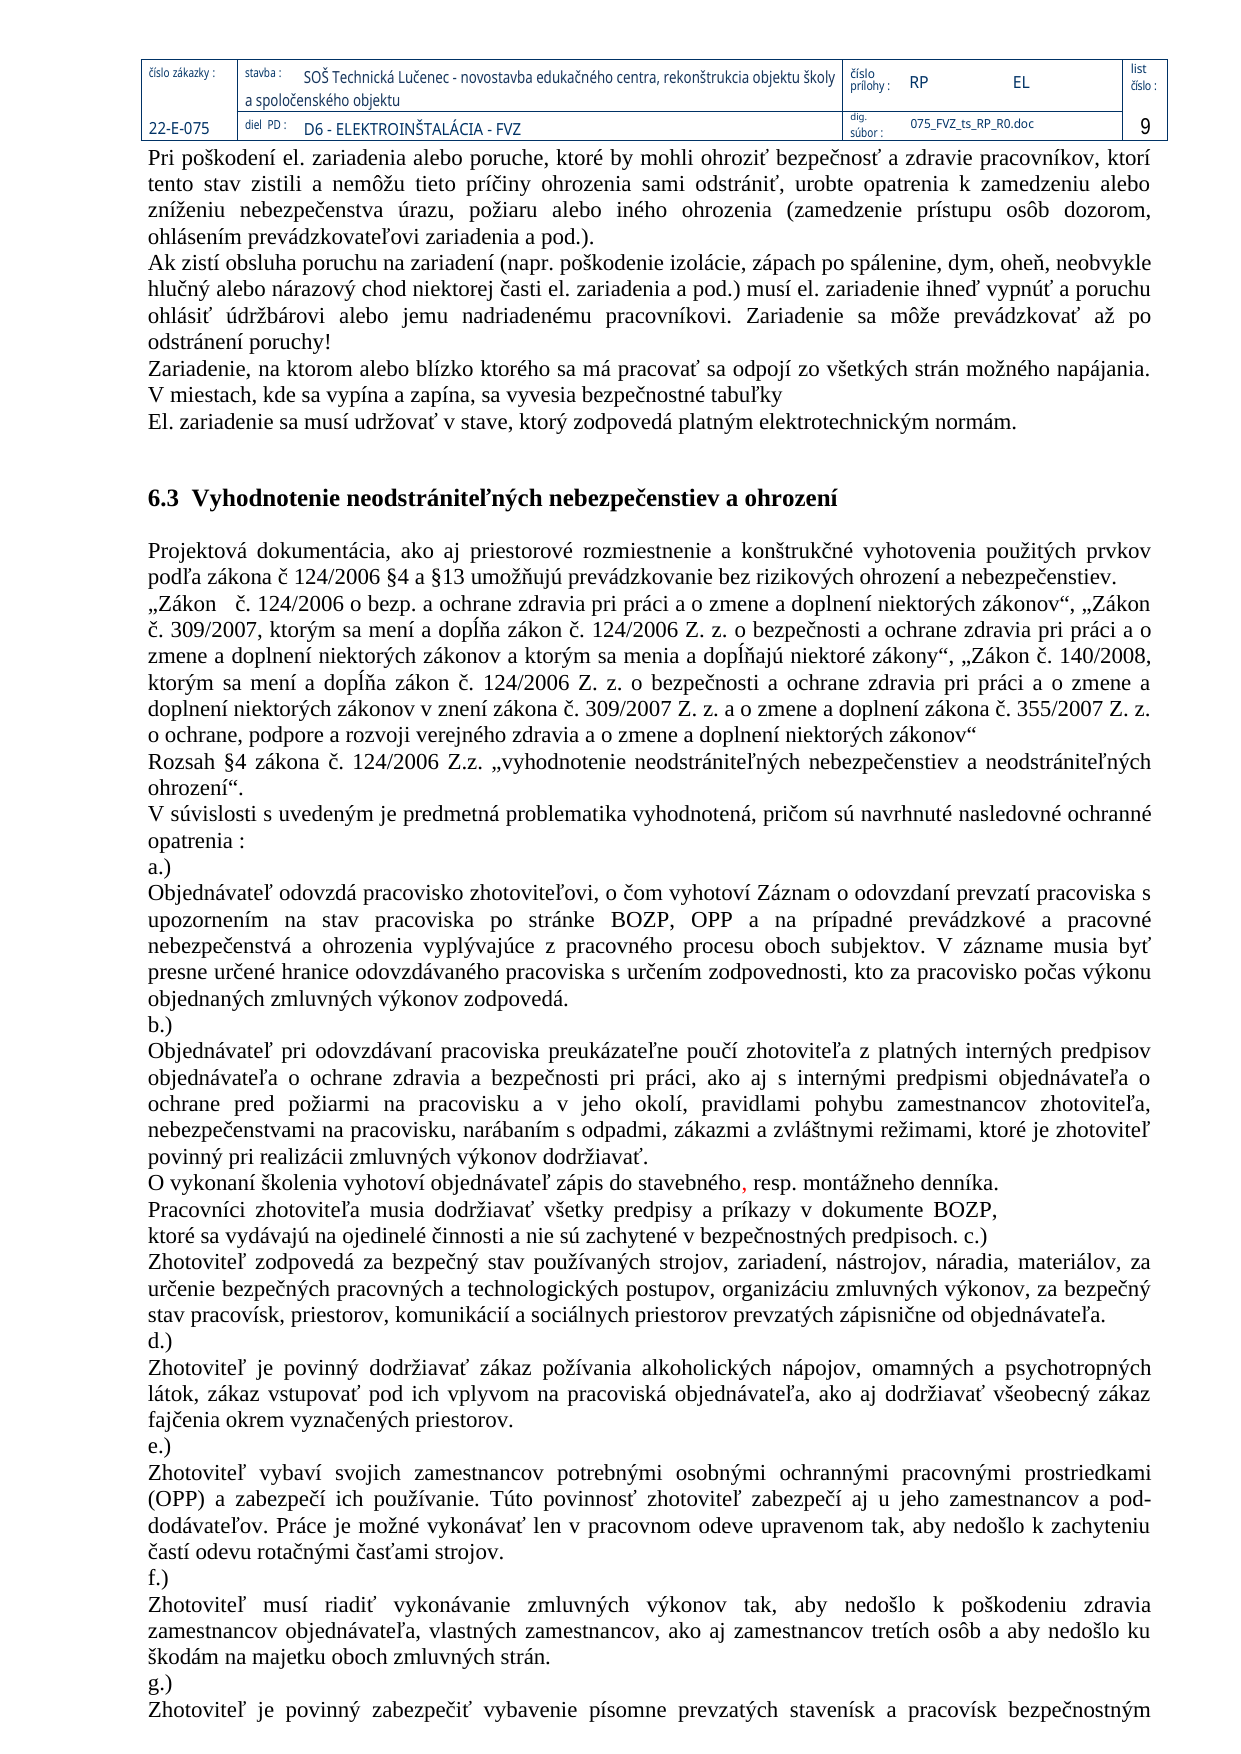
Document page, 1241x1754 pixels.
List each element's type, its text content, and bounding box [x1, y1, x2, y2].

text Zhotoviteľ vybaví svojich zamestnancov potrebnými osobnými ochrannými pracovnými prostriedkami (OPP) a zabezpečí ich používanie. Túto povinnosť zhotoviteľ zabezpečí aj u jeho zamestnancov a pod- dodávateľov. Práce je možné vykonávať len v pracovnom odeve upravenom tak, aby nedošlo k zachyteniu častí odevu rotačnými časťami strojov. [148, 1459, 1153, 1564]
text d.) [148, 1327, 1180, 1354]
text Zhotoviteľ musí riadiť vykonávanie zmluvných výkonov tak, aby nedošlo k poškodeniu zdravia zamestnancov objednávateľa, vlastných zamestnancov, ako aj zamestnancov tretích osôb a aby nedošlo ku škodám na majetku oboch zmluvných strán. [148, 1591, 1153, 1670]
text Objednávateľ odovzdá pracovisko zhotoviteľovi, o čom vyhotoví Záznam o odovzdaní prevzatí pracoviska s upozornením na stav pracoviska po stránke BOZP, OPP a na prípadné prevádzkové a pracovné nebezpečenstvá a ohrozenia vyplývajúce z pracovného procesu oboch subjektov. V zázname musia byť presne určené hranice odovzdávaného pracoviska s určením zodpovednosti, kto za pracovisko počas výkonu objednaných zmluvných výkonov zodpovedá. [148, 879, 1153, 1011]
text a.) [148, 853, 1180, 879]
text Ak zistí obsluha poruchu na zariadení (napr. poškodenie izolácie, zápach po spálenine, dym, oheň, neobvykle hlučný alebo nárazový chod niektorej časti el. zariadenia a pod.) musí el. zariadenie ihneď vypnúť a poruchu ohlásiť údržbárovi alebo jemu nadriadenému pracovníkovi. Zariadenie sa môže prevádzkovať až po odstránení poruchy! [148, 249, 1153, 354]
text Pri poškodení el. zariadenia alebo poruche, ktoré by mohli ohroziť bezpečnosť a zdravie pracovníkov, ktorí tento stav zistili a nemôžu tieto príčiny ohrozenia sami odstrániť, urobte opatrenia k zamedzeniu alebo zníženiu nebezpečenstva úrazu, požiaru alebo iného ohrozenia (zamedzenie prístupu osôb dozorom, ohlásením prevádzkovateľovi zariadenia a pod.). [148, 144, 1153, 249]
subtitle Vyhodnotenie neodstrániteľných nebezpečenstiev a ohrození [148, 483, 1180, 512]
text f.) [148, 1564, 1180, 1591]
text Projektová dokumentácia, ako aj priestorové rozmiestnenie a konštrukčné vyhotovenia použitých prvkov podľa zákona č 124/2006 §4 a §13 umožňujú prevádzkovanie bez rizikových ohrození a nebezpečenstiev. [148, 537, 1153, 589]
text b.) [148, 1011, 1180, 1037]
text g.) [148, 1670, 1180, 1696]
text Zhotoviteľ je povinný dodržiavať zákaz požívania alkoholických nápojov, omamných a psychotropných látok, zákaz vstupovať pod ich vplyvom na pracoviská objednávateľa, ako aj dodržiavať všeobecný zákaz fajčenia okrem vyznačených priestorov. [148, 1354, 1153, 1433]
text El. zariadenie sa musí udržovať v stave, ktorý zodpovedá platným elektrotechnickým normám. [148, 408, 1180, 434]
text „Zákon č. 124/2006 o bezp. a ochrane zdravia pri práci a o zmene a doplnení niektorých zákonov“, „Zákon č. 309/2007, ktorým sa mení a dopĺňa zákon č. 124/2006 Z. z. o bezpečnosti a ochrane zdravia pri práci a o zmene a doplnení niektorých zákonov a ktorým sa menia a dopĺňajú niektoré zákony“, „Zákon č. 140/2008, ktorým sa mení a dopĺňa zákon č. 124/2006 Z. z. o bezpečnosti a ochrane zdravia pri práci a o zmene a doplnení niektorých zákonov v znení zákona č. 309/2007 Z. z. a o zmene a doplnení zákona č. 355/2007 Z. z. o ochrane, podpore a rozvoji verejného zdravia a o zmene a doplnení niektorých zákonov“ [148, 589, 1153, 748]
text e.) [148, 1433, 1180, 1459]
text Rozsah §4 zákona č. 124/2006 Z.z. „vyhodnotenie neodstrániteľných nebezpečenstiev a neodstrániteľných ohrození“. [148, 748, 1153, 800]
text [148, 1696, 1153, 1722]
text V súvislosti s uvedeným je predmetná problematika vyhodnotená, pričom sú navrhnuté nasledovné ochranné opatrenia : [148, 800, 1153, 853]
text Zhotoviteľ zodpovedá za bezpečný stav používaných strojov, zariadení, nástrojov, náradia, materiálov, za určenie bezpečných pracovných a technologických postupov, organizáciu zmluvných výkonov, za bezpečný stav pracovísk, priestorov, komunikácií a sociálnych priestorov prevzatých zápisnične od objednávateľa. [148, 1248, 1153, 1327]
text Zariadenie, na ktorom alebo blízko ktorého sa má pracovať sa odpojí zo všetkých strán možného napájania. V miestach, kde sa vypína a zapína, sa vyvesia bezpečnostné tabuľky [148, 355, 1153, 407]
text Objednávateľ pri odovzdávaní pracoviska preukázateľne poučí zhotoviteľa z platných interných predpisov objednávateľa o ochrane zdravia a bezpečnosti pri práci, ako aj s internými predpismi objednávateľa o ochrane pred požiarmi na pracovisku a v jeho okolí, pravidlami pohybu zamestnancov zhotoviteľa, nebezpečenstvami na pracovisku, narábaním s odpadmi, zákazmi a zvláštnymi režimami, ktoré je zhotoviteľ povinný pri realizácii zmluvných výkonov dodržiavať. [148, 1037, 1153, 1169]
text O vykonaní školenia vyhotoví objednávateľ zápis do stavebného, resp. montážneho denníka. Pracovníci zhotoviteľa musia dodržiavať všetky predpisy a príkazy v dokumente BOZP, ktoré sa vydávajú na ojedinelé činnosti a nie sú zachytené v bezpečnostných predpisoch. c.) [148, 1169, 999, 1248]
